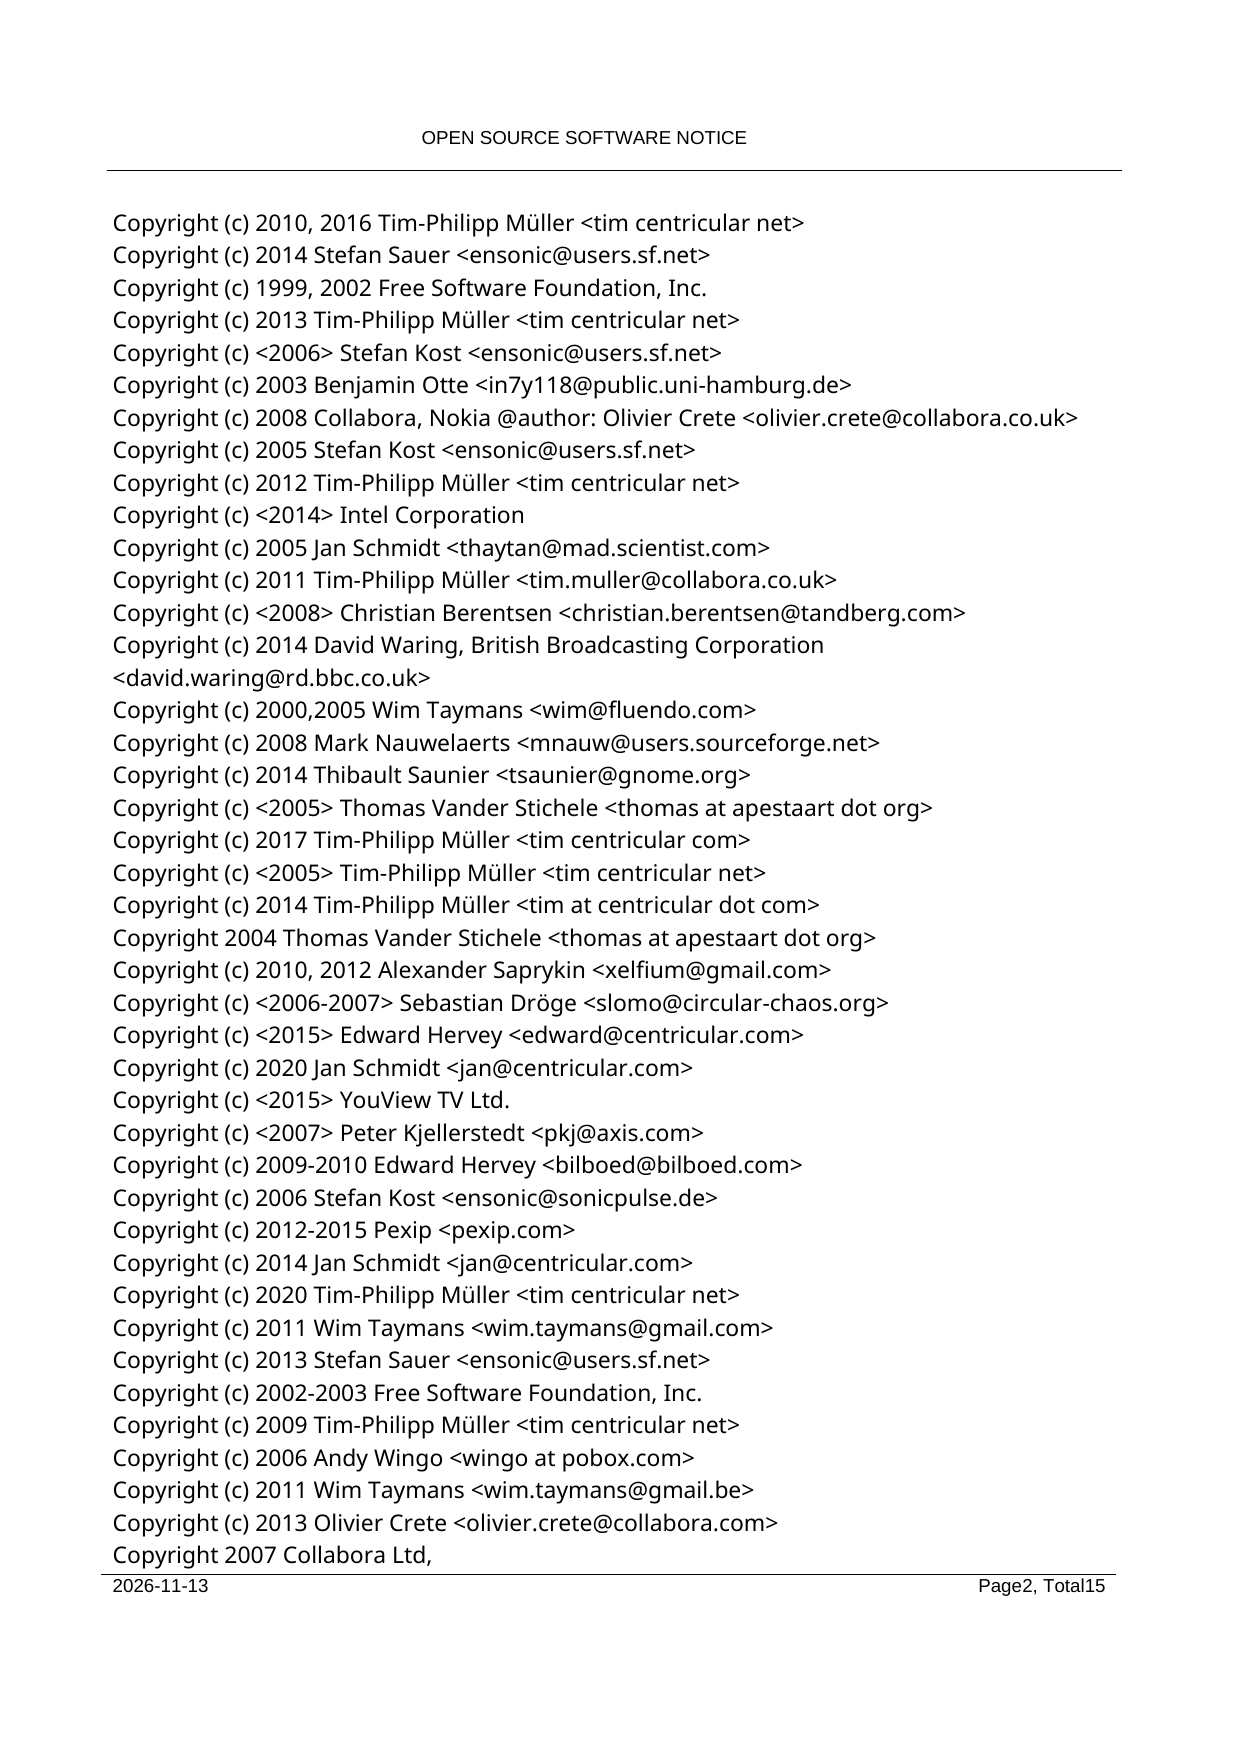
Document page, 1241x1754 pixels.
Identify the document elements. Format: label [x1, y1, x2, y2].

text [112, 206, 1128, 1571]
